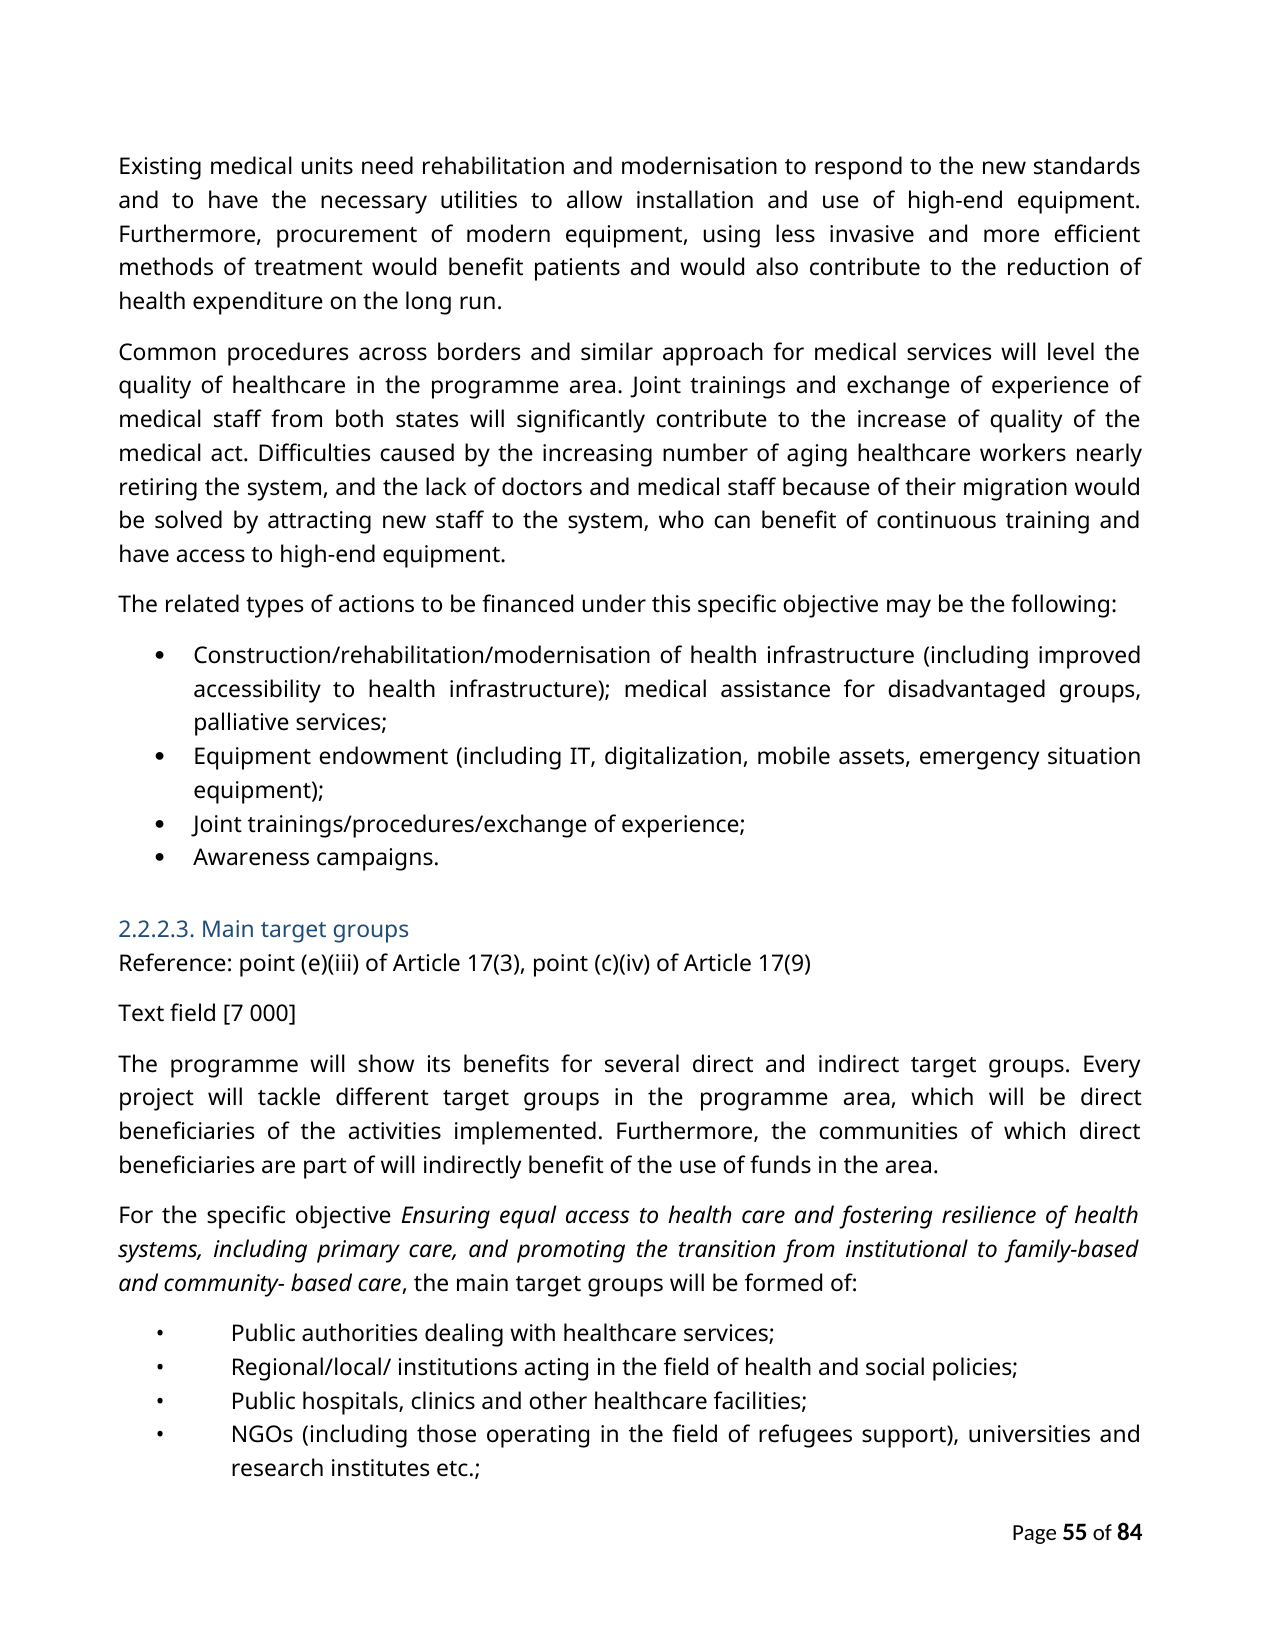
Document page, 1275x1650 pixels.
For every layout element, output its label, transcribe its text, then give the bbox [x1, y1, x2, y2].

list Joint trainings/procedures/exchange of experience; [156, 807, 1142, 839]
text Existing medical units need rehabilitation and modernisation to respond to the new standards and to have the necessary utilities to allow installation and use of high-end equipment. Furthermore, procurement of modern equipment, using less invasive and more efficient methods of treatment would benefit patients and would also contribute to the reduction of health expenditure on the long run. [118, 150, 1142, 316]
list Regional/local/ institutions acting in the field of health and social policies; [156, 1351, 1142, 1382]
text For the specific objective Ensuring equal access to health care and fostering resilience of health systems, including primary care, and promoting the transition from institutional to family-based and community- based care, the main target groups will be formed of: [118, 1199, 1142, 1298]
list Construction/rehabilitation/modernisation of health infrastructure (including improved accessibility to health infrastructure); medical assistance for disadvantaged groups, palliative services; [156, 639, 1142, 737]
list Public authorities dealing with healthcare services; [156, 1317, 1142, 1348]
text The related types of actions to be financed under this specific objective may be the following: [118, 588, 1142, 619]
text Common procedures across borders and similar approach for medical services will level the quality of healthcare in the programme area. Joint trainings and exchange of experience of medical staff from both states will significantly contribute to the increase of quality of the medical act. Difficulties caused by the increasing number of aging healthcare workers nearly retiring the system, and the lack of doctors and medical staff because of their migration would be solved by attracting new staff to the system, who can benefit of continuous training and have access to high-end equipment. [118, 335, 1142, 569]
list Equipment endowment (including IT, digitalization, mobile assets, emergency situation equipment); [156, 740, 1142, 805]
subtitle 2.2.2.3. Main target groups [118, 913, 1142, 944]
text Text field [7 000] [118, 997, 1142, 1028]
text The programme will show its benefits for several direct and indirect target groups. Every project will tackle different target groups in the programme area, which will be direct beneficiaries of the activities implemented. Furthermore, the communities of which direct beneficiaries are part of will indirectly benefit of the use of funds in the area. [118, 1047, 1142, 1180]
list NGOs (including those operating in the field of refugees support), universities and research institutes etc.; [156, 1418, 1142, 1483]
text Reference: point (e)(iii) of Article 17(3), point (c)(iv) of Article 17(9) [118, 947, 1142, 978]
list Public hospitals, clinics and other healthcare facilities; [156, 1384, 1142, 1416]
list Awareness campaigns. [156, 841, 1142, 872]
